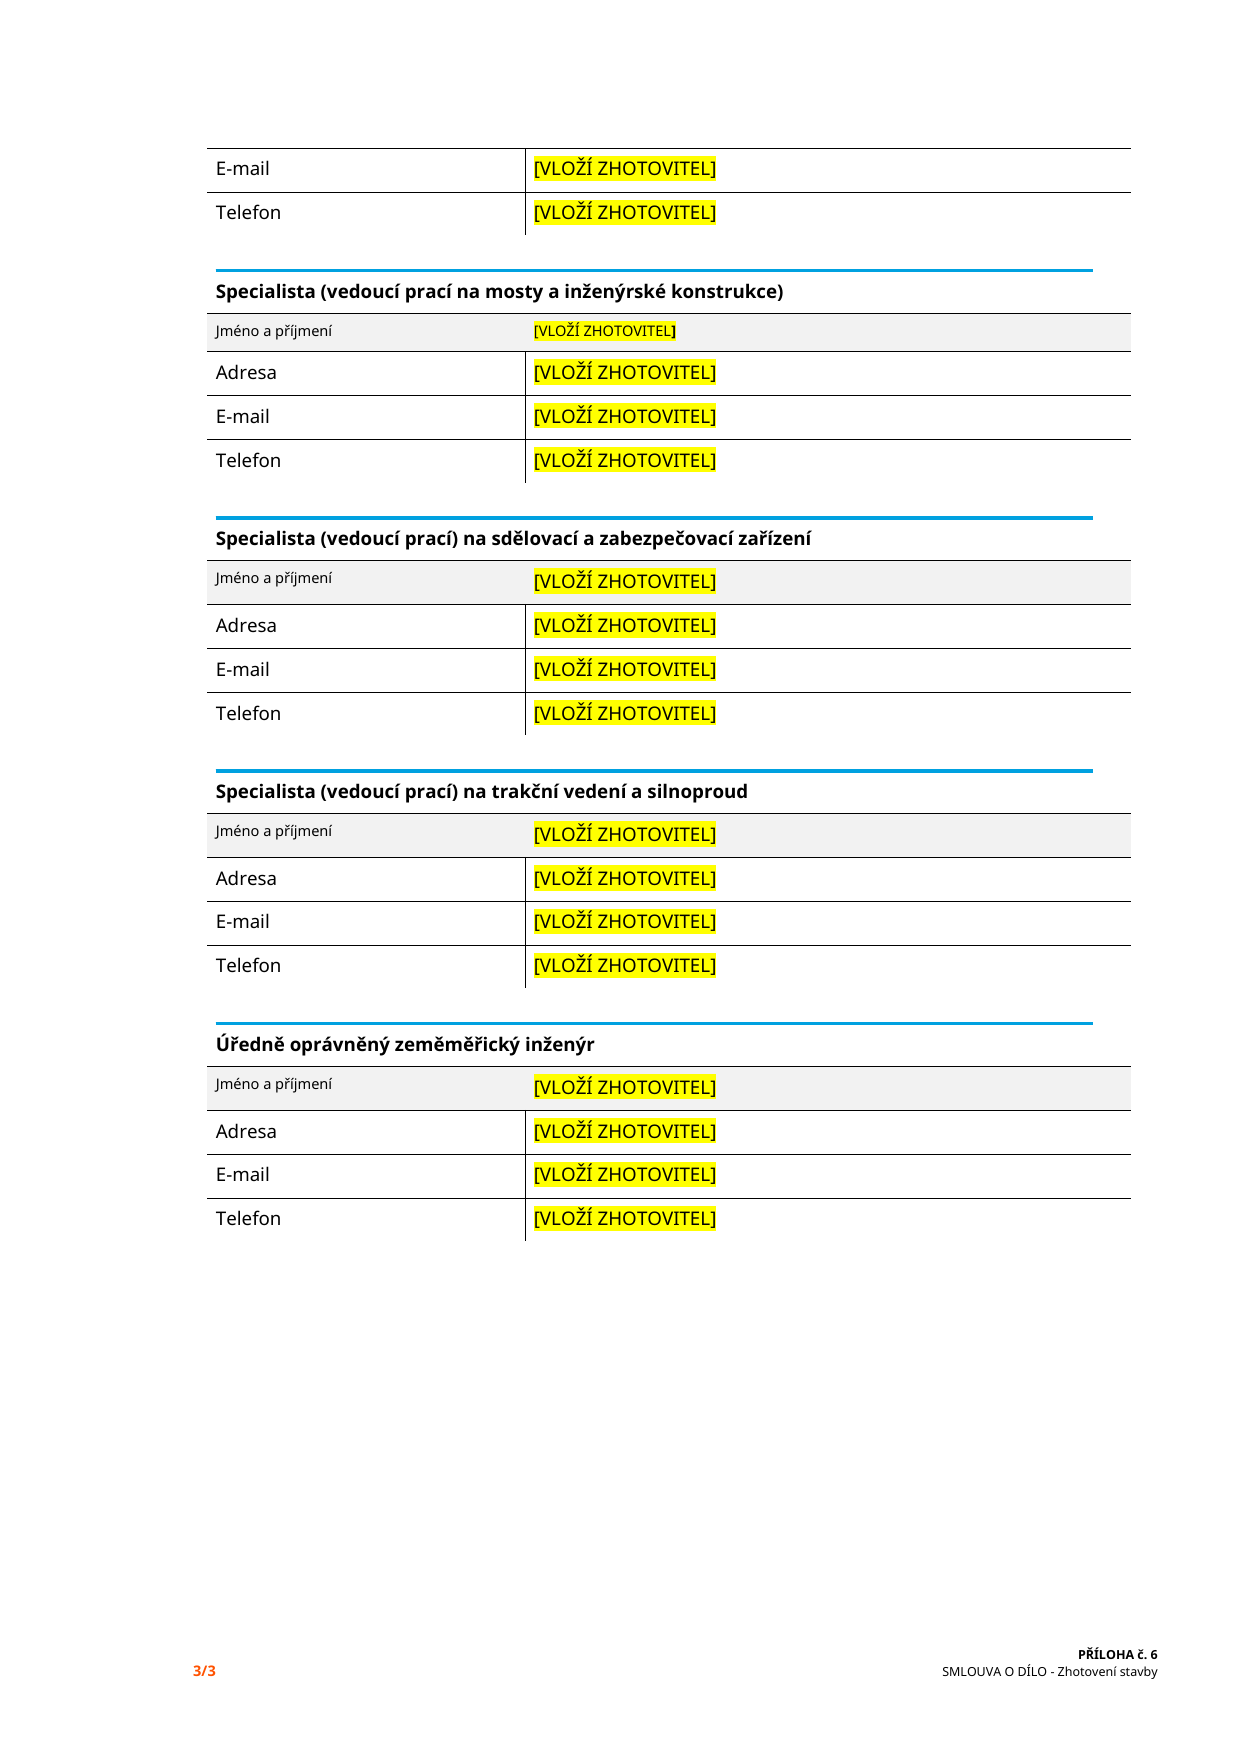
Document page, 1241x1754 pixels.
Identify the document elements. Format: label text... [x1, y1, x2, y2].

table_cell [VLOŽÍ ZHOTOVITEL] [526, 193, 1131, 235]
table_header Jméno a příjmení [207, 1067, 526, 1110]
table_cell Adresa [207, 858, 525, 901]
text Úředně oprávněný zeměměřický inženýr [216, 1025, 1093, 1057]
table_cell [VLOŽÍ ZHOTOVITEL] [526, 693, 1131, 735]
text Specialista (vedoucí prací na mosty a inženýrské konstrukce) [216, 272, 1093, 304]
table_cell [VLOŽÍ ZHOTOVITEL] [526, 1155, 1131, 1197]
table_cell Telefon [207, 193, 525, 235]
table_cell Telefon [207, 693, 525, 735]
table_header [VLOŽÍ ZHOTOVITEL] [526, 1067, 1131, 1110]
table_cell Telefon [207, 946, 525, 988]
table_cell [VLOŽÍ ZHOTOVITEL] [526, 858, 1131, 901]
table_cell Adresa [207, 605, 525, 648]
table_cell [VLOŽÍ ZHOTOVITEL] [526, 902, 1131, 944]
table_cell [VLOŽÍ ZHOTOVITEL] [526, 440, 1131, 482]
table_header Jméno a příjmení [207, 561, 526, 604]
table_cell Adresa [207, 1111, 525, 1153]
table_cell [VLOŽÍ ZHOTOVITEL] [526, 946, 1131, 988]
table_cell [VLOŽÍ ZHOTOVITEL] [526, 649, 1131, 692]
table_cell [VLOŽÍ ZHOTOVITEL] [526, 352, 1131, 395]
table_cell E-mail [207, 1155, 525, 1197]
table_header [VLOŽÍ ZHOTOVITEL] [526, 314, 1131, 351]
text Specialista (vedoucí prací) na sdělovací a zabezpečovací zařízení [216, 520, 1093, 551]
table_cell Telefon [207, 440, 525, 482]
table_cell E-mail [207, 149, 525, 191]
table_header Jméno a příjmení [207, 314, 526, 351]
table_cell E-mail [207, 396, 525, 439]
table_header [VLOŽÍ ZHOTOVITEL] [526, 561, 1131, 604]
table_cell E-mail [207, 902, 525, 944]
table_cell [VLOŽÍ ZHOTOVITEL] [526, 396, 1131, 439]
table_cell Telefon [207, 1199, 525, 1241]
table_cell E-mail [207, 649, 525, 692]
table_cell [VLOŽÍ ZHOTOVITEL] [526, 149, 1131, 191]
table_cell [VLOŽÍ ZHOTOVITEL] [526, 1111, 1131, 1153]
table_header Jméno a příjmení [207, 814, 526, 857]
table_cell [VLOŽÍ ZHOTOVITEL] [526, 1199, 1131, 1241]
table_cell Adresa [207, 352, 525, 395]
table_header [VLOŽÍ ZHOTOVITEL] [526, 814, 1131, 857]
text Specialista (vedoucí prací) na trakční vedení a silnoproud [216, 773, 1093, 804]
table_cell [VLOŽÍ ZHOTOVITEL] [526, 605, 1131, 648]
